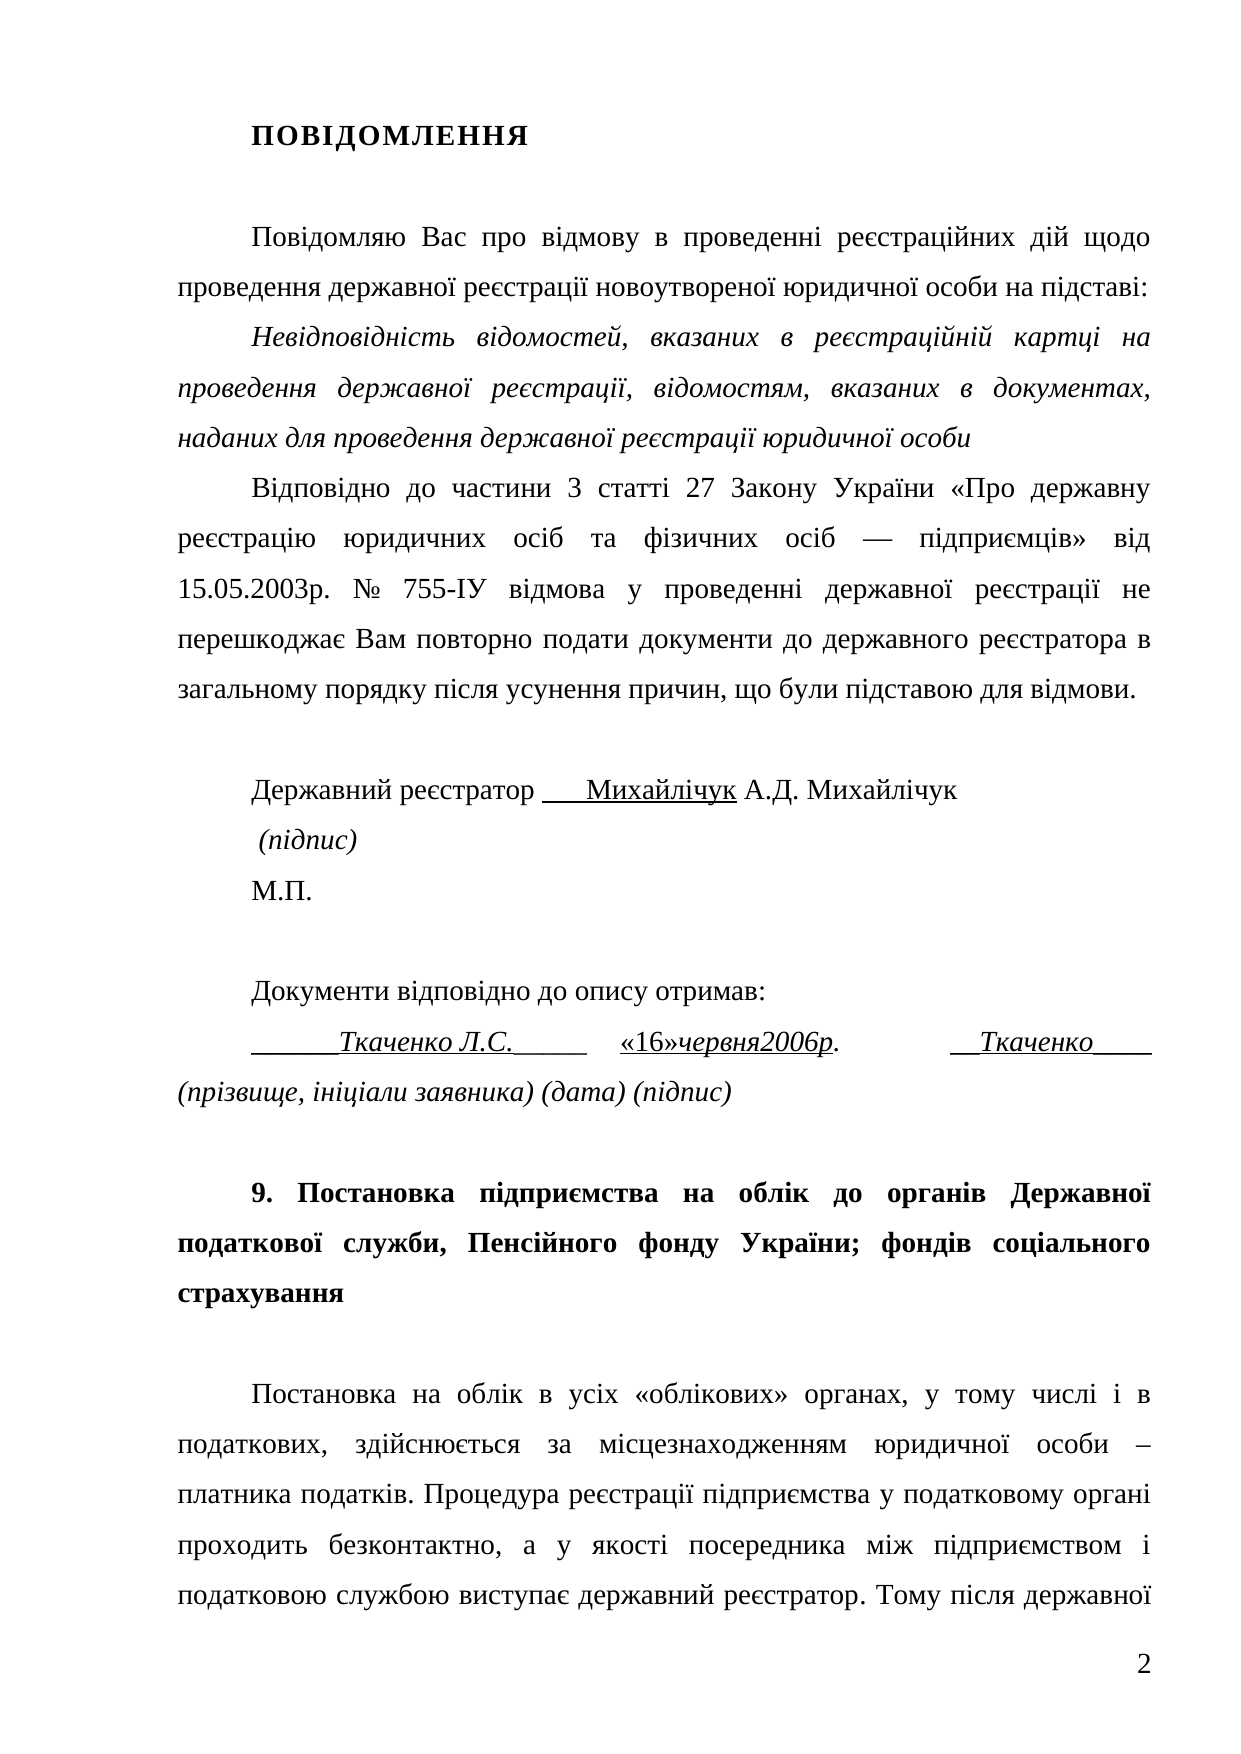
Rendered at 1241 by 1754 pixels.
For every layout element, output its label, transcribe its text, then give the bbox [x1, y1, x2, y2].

text Невідповідність відомостей, вказаних в реєстраційній картці на проведення державної реєстрації, відомостям, вказаних в документах, наданих для проведення державної реєстрації юридичної особи [177, 319, 1152, 453]
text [177, 1376, 1152, 1611]
text (підпис) [177, 822, 1152, 856]
text М.П. [177, 873, 1152, 906]
text Відповідно до частини 3 статті 27 Закону України «Про державну реєстрацію юридичних осіб та фізичних осіб — підприємців» від 15.05.2003р. № 755-ІУ відмова у проведенні державної реєстрації не перешкоджає Вам повторно подати документи до державного реєстратора в загальному порядку після усунення причин, що були підставою для відмови. [177, 470, 1152, 705]
text 9. Постановка підприємства на облік до органів Державної податкової служби, Пенсійного фонду України; фондів соціального страхування [177, 1175, 1152, 1309]
text ПОВІДОМЛЕННЯ [177, 118, 1152, 152]
text Повідомляю Вас про відмову в проведенні реєстраційних дій щодо проведення державної реєстрації новоутвореної юридичної особи на підставі: [177, 219, 1152, 303]
text Державний реєстратор ___Михайлічук А.Д. Михайлічук [177, 772, 1152, 806]
text ______Ткаченко Л.С._____ «16»червня2006р. __Ткаченко____ (прізвище, ініціали заявника) (дата) (підпис) [177, 1024, 1152, 1108]
text Документи відповідно до опису отримав: [177, 973, 1152, 1007]
